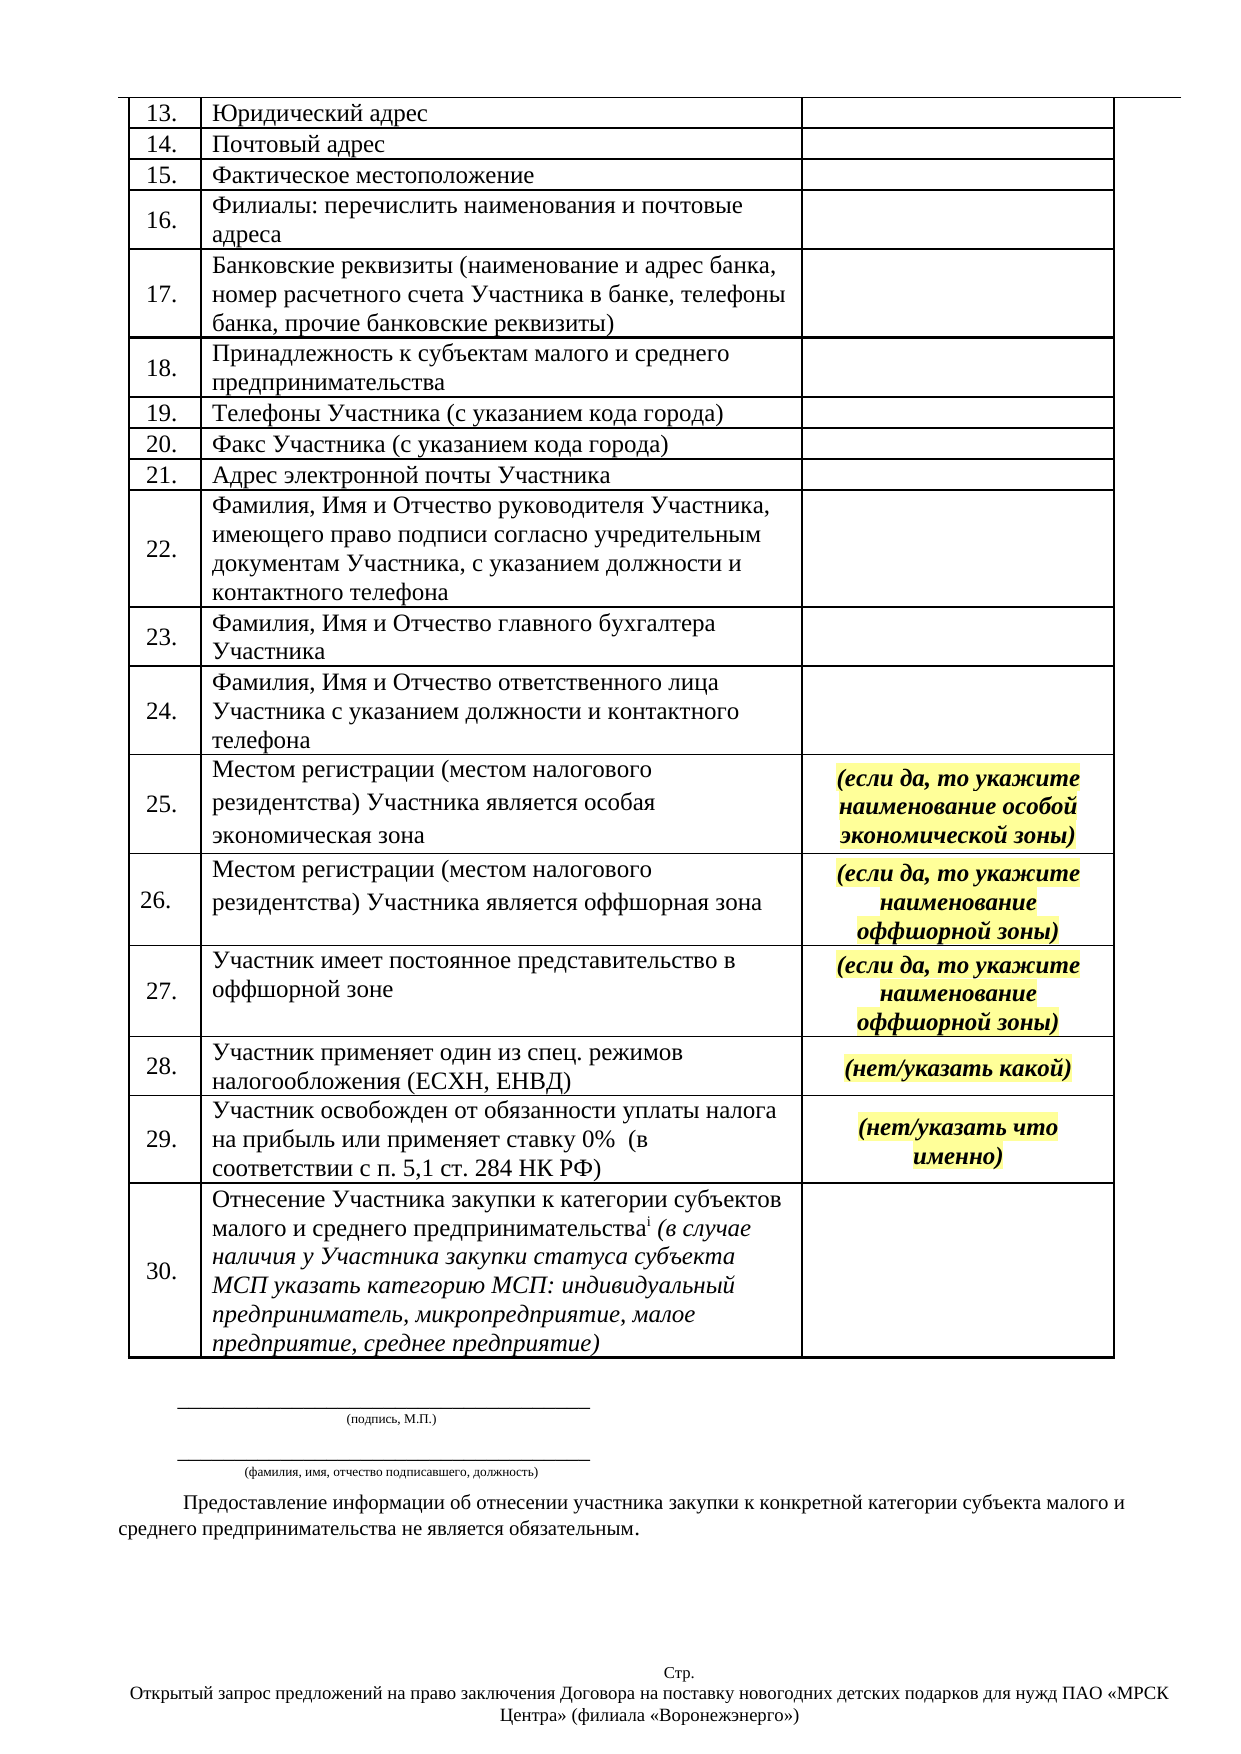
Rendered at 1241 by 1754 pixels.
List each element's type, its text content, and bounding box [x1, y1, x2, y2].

table_cell Телефоны Участника (с указанием кода города) [202, 398, 801, 427]
table_cell [130, 946, 200, 1036]
table_cell Отнесение Участника закупки к категории субъектов малого и среднего предпринимательства (в случае наличия у Участника закупки статуса субъекта МСП указать категорию МСП: индивидуальный предприниматель, микропредприятие, малое предприятие, среднее предприятие) [202, 1184, 801, 1356]
table_cell [130, 755, 200, 853]
text Предоставление информации об отнесении участника закупки к конкретной категории субъекта малого и среднего предпринимательства не является обязательным. [118, 1490, 1181, 1541]
table_cell [803, 429, 1113, 458]
table_cell (если да, то укажите наименование оффшорной зоны) [803, 854, 1113, 944]
table_cell [803, 129, 1113, 158]
table_cell Фамилия, Имя и Отчество главного бухгалтера Участника [202, 608, 801, 665]
table_cell [130, 160, 200, 188]
table_cell [130, 250, 200, 336]
table_cell [803, 1184, 1113, 1356]
table_cell [803, 339, 1113, 396]
table_cell Фамилия, Имя и Отчество руководителя Участника, имеющего право подписи согласно учредительным документам Участника, с указанием должности и контактного телефона [202, 491, 801, 606]
table_cell Банковские реквизиты (наименование и адрес банка, номер расчетного счета Участника в банке, телефоны банка, прочие банковские реквизиты) [202, 250, 801, 336]
table_cell (нет/указать что именно) [803, 1096, 1113, 1182]
table_cell [130, 339, 200, 396]
text ____________________________________ [118, 1385, 605, 1411]
text (фамилия, имя, отчество подписавшего, должность) [118, 1464, 605, 1490]
table_header [803, 98, 1113, 127]
table_cell [803, 191, 1113, 248]
table_cell [130, 398, 200, 427]
table_cell Участник освобожден от обязанности уплаты налога на прибыль или применяет ставку 0% (в соответствии с п. 5,1 ст. 284 НК РФ) [202, 1096, 801, 1182]
text ____________________________________ [118, 1438, 605, 1464]
table_cell [803, 491, 1113, 606]
text (подпись, М.П.) [118, 1411, 605, 1438]
table_cell Участник применяет один из спец. режимов налогообложения (ЕСХН, ЕНВД) [202, 1037, 801, 1094]
table_cell [803, 398, 1113, 427]
table_cell Местом регистрации (местом налогового резидентства) Участника является особая экономическая зона [202, 755, 801, 853]
table_cell [803, 608, 1113, 665]
table_header [130, 98, 200, 127]
table_cell [130, 460, 200, 488]
table_cell Адрес электронной почты Участника [202, 460, 801, 488]
table_cell [130, 191, 200, 248]
table_cell [130, 129, 200, 158]
table_cell [130, 1184, 200, 1356]
table_cell [803, 460, 1113, 488]
table_cell Факс Участника (с указанием кода города) [202, 429, 801, 458]
table_cell Местом регистрации (местом налогового резидентства) Участника является оффшорная зона [202, 854, 801, 944]
table_cell Фактическое местоположение [202, 160, 801, 188]
table_header Юридический адрес [202, 98, 801, 127]
table_cell (если да, то укажите наименование оффшорной зоны) [803, 946, 1113, 1036]
table_cell Фамилия, Имя и Отчество ответственного лица Участника с указанием должности и контактного телефона [202, 667, 801, 753]
table_cell (если да, то укажите наименование особой экономической зоны) [803, 755, 1113, 853]
table_cell [130, 1037, 200, 1094]
table_cell Почтовый адрес [202, 129, 801, 158]
table_cell [130, 854, 200, 944]
table_cell [803, 667, 1113, 753]
table_cell [130, 429, 200, 458]
table_cell [803, 250, 1113, 336]
table_cell Участник имеет постоянное представительство в оффшорной зоне [202, 946, 801, 1036]
table_cell [130, 491, 200, 606]
table_cell [130, 667, 200, 753]
table_cell [803, 160, 1113, 188]
table_cell (нет/указать какой) [803, 1037, 1113, 1094]
table_cell [130, 1096, 200, 1182]
table_cell Принадлежность к субъектам малого и среднего предпринимательства [202, 339, 801, 396]
table_cell [130, 608, 200, 665]
table_cell Филиалы: перечислить наименования и почтовые адреса [202, 191, 801, 248]
